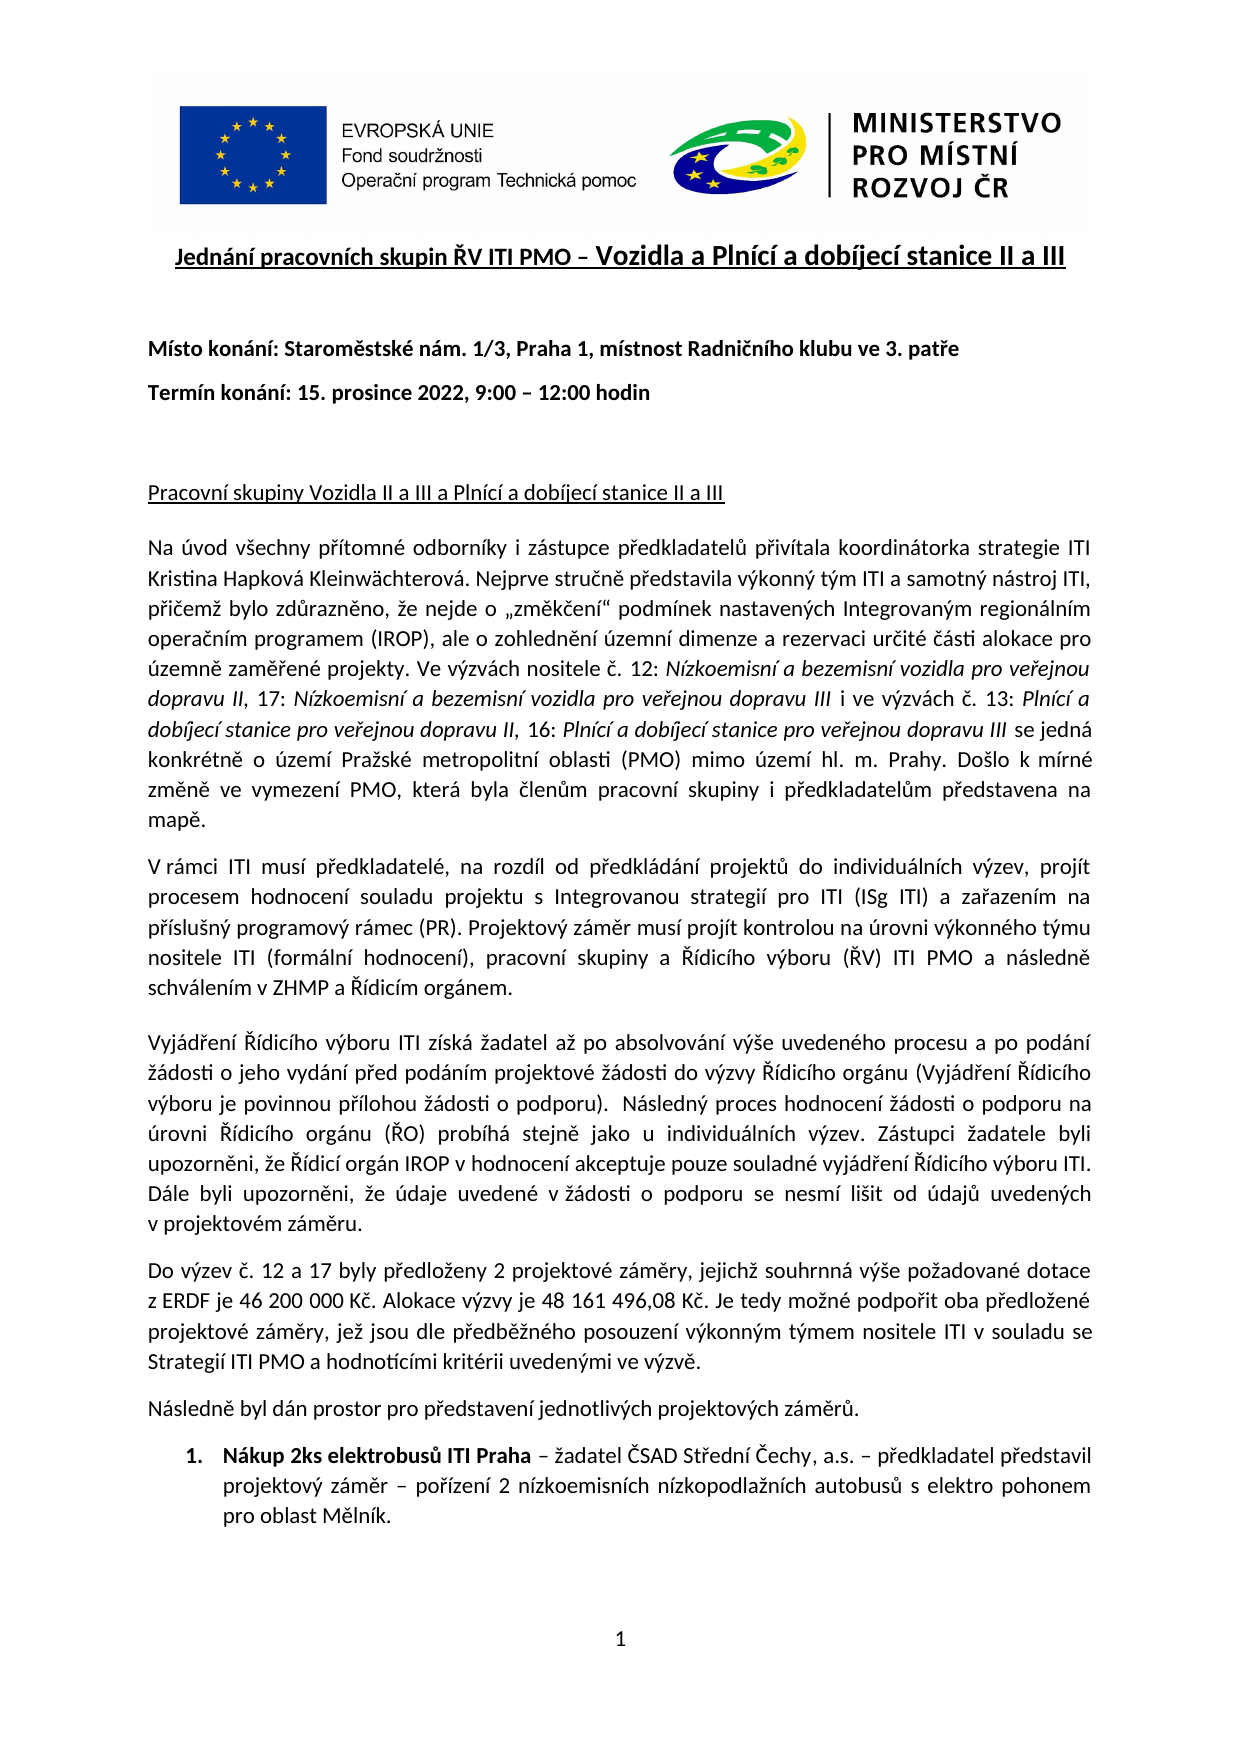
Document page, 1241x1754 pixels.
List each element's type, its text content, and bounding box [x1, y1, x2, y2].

text Pracovní skupiny Vozidla II a III a Plnící a dobíjecí stanice II a III [148, 478, 1093, 506]
text Na úvod všechny přítomné odborníky i zástupce předkladatelů přivítala koordinátorka strategie ITI Kristina Hapková Kleinwächterová. Nejprve stručně představila výkonný tým ITI a samotný nástroj ITI, přičemž bylo zdůrazněno, že nejde o „změkčení“ podmínek nastavených Integrovaným regionálním operačním programem (IROP), ale o zohlednění územní dimenze a rezervaci určité části alokace pro územně zaměřené projekty. Ve výzvách nositele č. 12: Nízkoemisní a bezemisní vozidla pro veřejnou dopravu II, 17: Nízkoemisní a bezemisní vozidla pro veřejnou dopravu III i ve výzvách č. 13: Plnící a dobíjecí stanice pro veřejnou dopravu II, 16: Plnící a dobíjecí stanice pro veřejnou dopravu III se jedná konkrétně o území Pražské metropolitní oblasti (PMO) mimo území hl. m. Prahy. Došlo k mírné změně ve vymezení PMO, která byla členům pracovní skupiny i předkladatelům představena na mapě. [148, 533, 1093, 833]
text Vyjádření Řídicího výboru ITI získá žadatel až po absolvování výše uvedeného procesu a po podání žádosti o jeho vydání před podáním projektové žádosti do výzvy Řídicího orgánu (Vyjádření Řídicího výboru je povinnou přílohou žádosti o podporu). Následný proces hodnocení žádosti o podporu na úrovni Řídicího orgánu (ŘO) probíhá stejně jako u individuálních výzev. Zástupci žadatele byli upozorněni, že Řídicí orgán IROP v hodnocení akceptuje pouze souladné vyjádření Řídicího výboru ITI. Dále byli upozorněni, že údaje uvedené v žádosti o podporu se nesmí lišit od údajů uvedených v projektovém záměru. [148, 1028, 1093, 1238]
picture [147, 73, 1093, 237]
text Následně byl dán prostor pro představení jednotlivých projektových záměrů. [148, 1394, 1093, 1422]
text Do výzev č. 12 a 17 byly předloženy 2 projektové záměry, jejichž souhrnná výše požadované dotace z ERDF je 46 200 000 Kč. Alokace výzvy je 48 161 496,08 Kč. Je tedy možné podpořit oba předložené projektové záměry, jež jsou dle předběžného posouzení výkonným týmem nositele ITI v souladu se Strategií ITI PMO a hodnotícími kritérii uvedenými ve výzvě. [148, 1256, 1093, 1375]
text Termín konání: 15. prosince 2022, 9:00 – 12:00 hodin [148, 378, 1093, 406]
text Místo konání: Staroměstské nám. 1/3, Praha 1, místnost Radničního klubu ve 3. patře [148, 334, 1093, 362]
text Jednání pracovních skupin ŘV ITI PMO – Vozidla a Plnící a dobíjecí stanice II a III [148, 237, 1093, 272]
text V rámci ITI musí předkladatelé, na rozdíl od předkládání projektů do individuálních výzev, projít procesem hodnocení souladu projektu s Integrovanou strategií pro ITI (ISg ITI) a zařazením na příslušný programový rámec (PR). Projektový záměr musí projít kontrolou na úrovni výkonného týmu nositele ITI (formální hodnocení), pracovní skupiny a Řídicího výboru (ŘV) ITI PMO a následně schválením v ZHMP a Řídicím orgánem. [148, 852, 1093, 1001]
list Nákup 2ks elektrobusů ITI Praha – žadatel ČSAD Střední Čechy, a.s. – předkladatel představil projektový záměr – pořízení 2 nízkoemisních nízkopodlažních autobusů s elektro pohonem pro oblast Mělník. [185, 1441, 1093, 1529]
